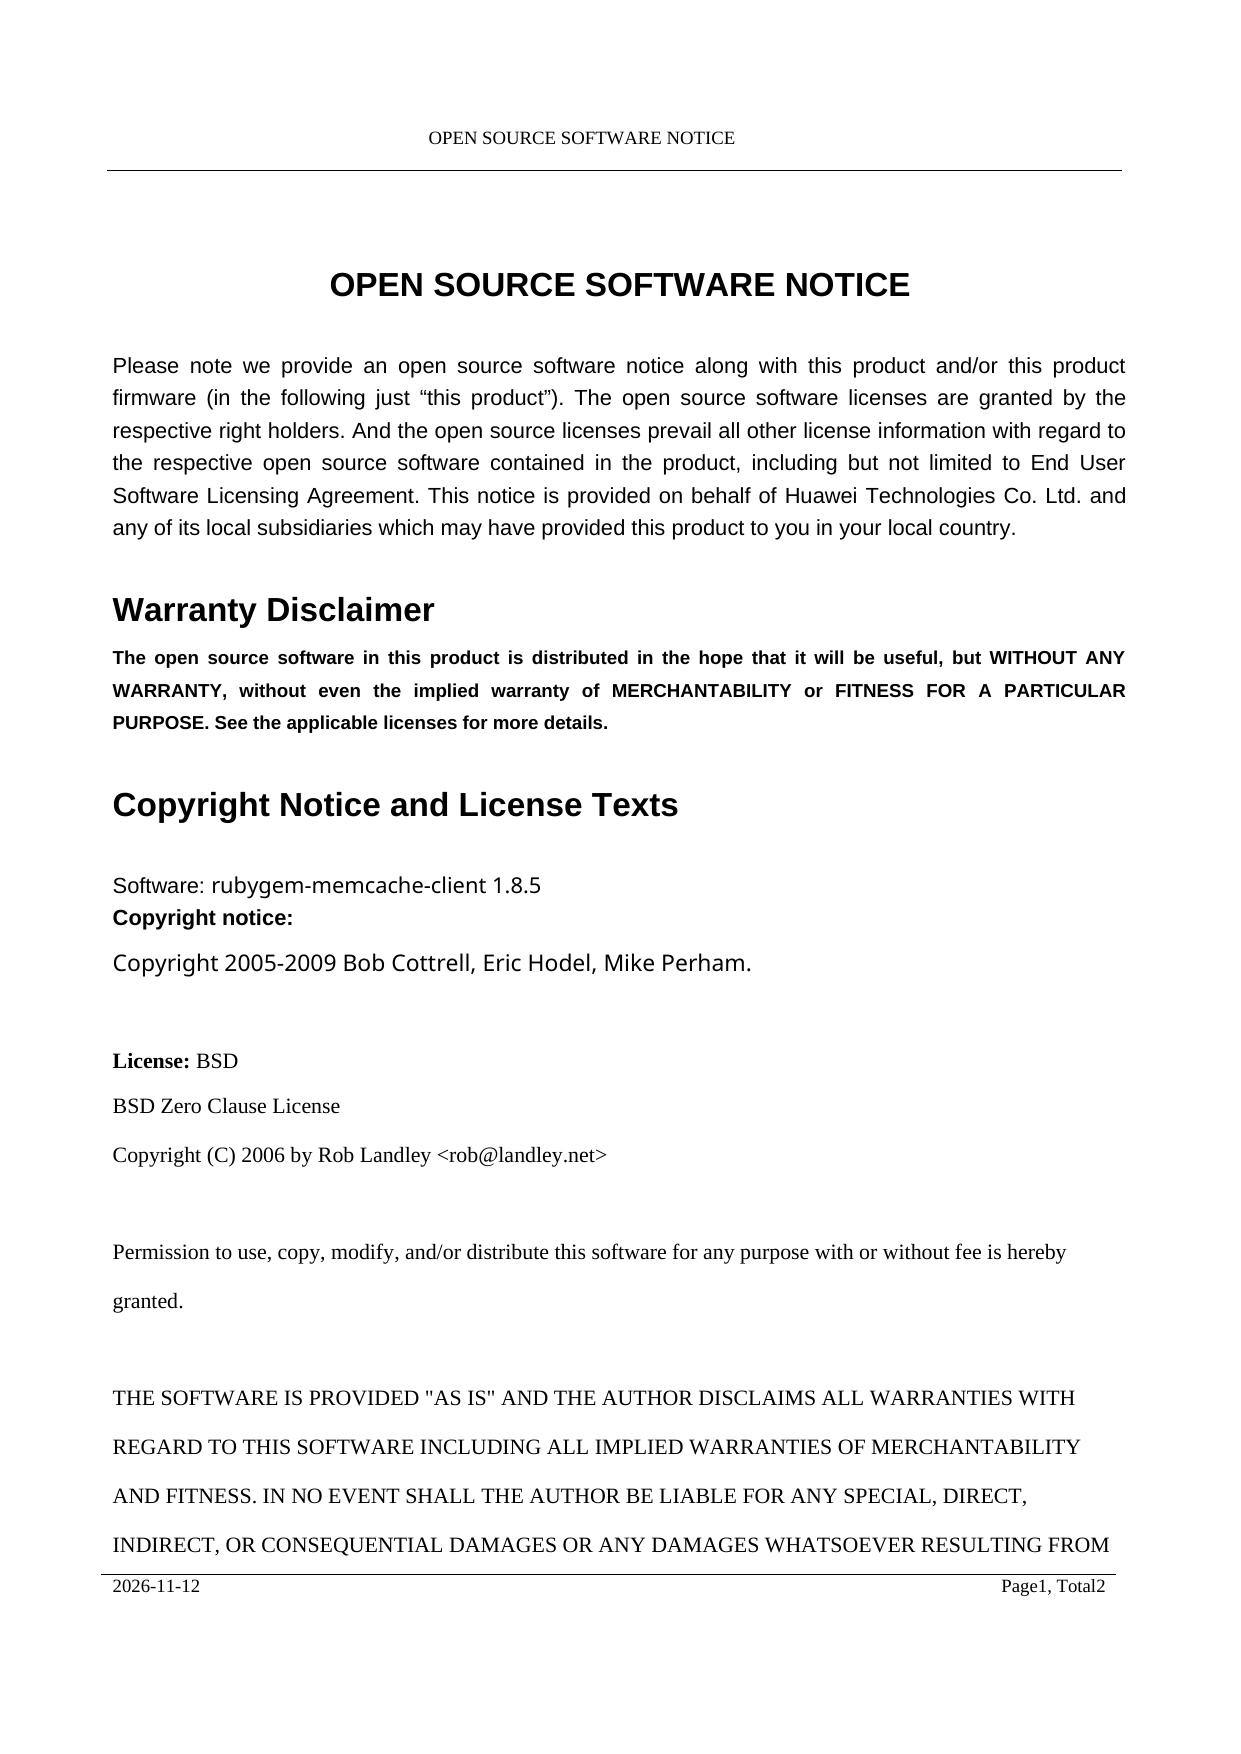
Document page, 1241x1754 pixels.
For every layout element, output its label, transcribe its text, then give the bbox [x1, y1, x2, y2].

text Copyright notice: [112, 901, 1128, 934]
text Copyright 2005-2009 Bob Cottrell, Eric Hodel, Mike Perham. [112, 947, 1128, 1028]
text OPEN SOURCE SOFTWARE NOTICE [112, 251, 1128, 316]
text Warranty Disclaimer [112, 576, 1128, 641]
text The open source software in this product is distributed in the hope that it will be useful, but WITHOUT ANY WARRANTY, without even the implied warranty of MERCHANTABILITY or FITNESS FOR A PARTICULAR PURPOSE. See the applicable licenses for more details. [112, 641, 1128, 739]
text License: BSD [112, 1044, 1128, 1077]
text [112, 1089, 1128, 1560]
text Copyright Notice and License Texts [112, 771, 1128, 836]
text Please note we provide an open source software notice along with this product and/or this product firmware (in the following just “this product”). The open source software licenses are granted by the respective right holders. And the open source licenses prevail all other license information with regard to the respective open source software contained in the product, including but not limited to End User Software Licensing Agreement. This notice is provided on behalf of Huawei Technologies Co. Ltd. and any of its local subsidiaries which may have provided this product to you in your local country. [112, 349, 1128, 544]
text Software: rubygem-memcache-client 1.8.5 [112, 869, 1128, 901]
